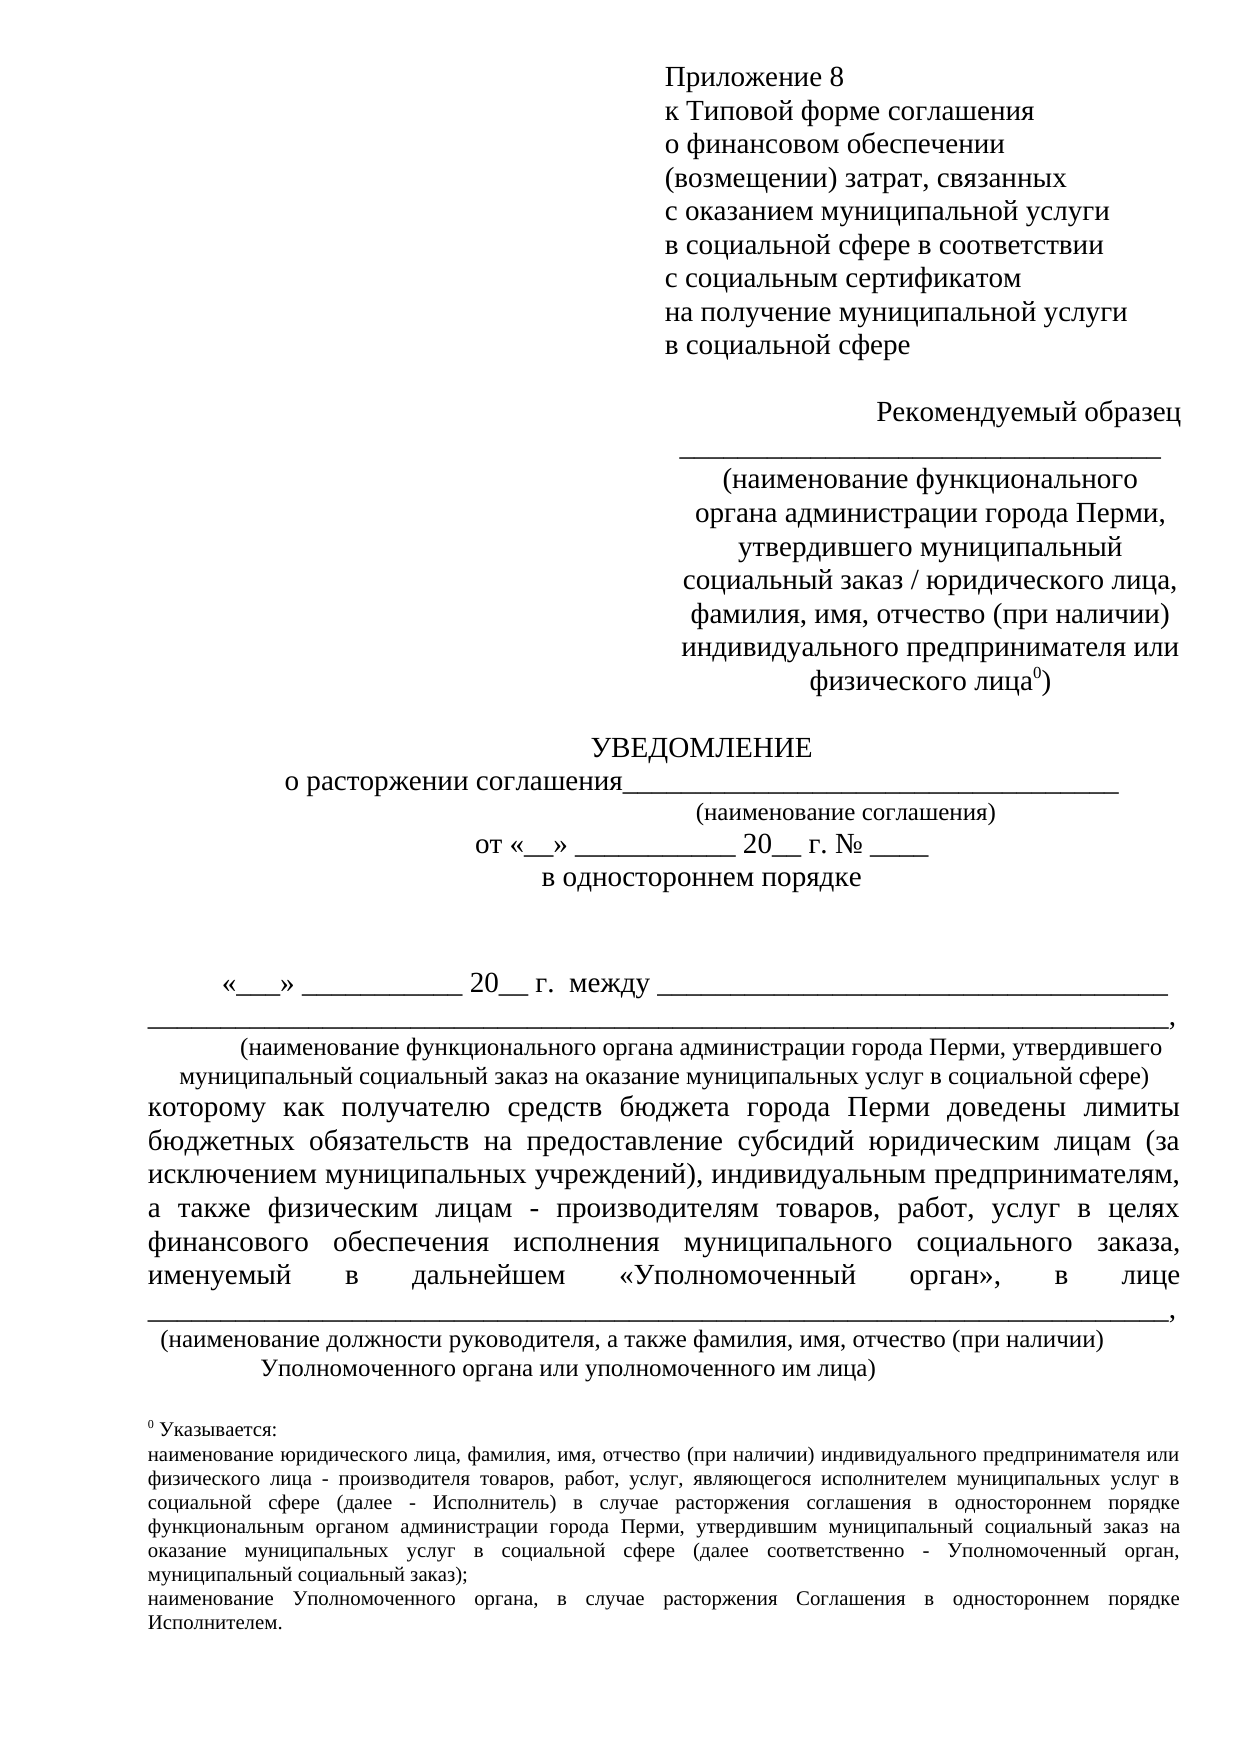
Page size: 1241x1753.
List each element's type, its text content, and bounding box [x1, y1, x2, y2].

text «___» ___________ 20__ г. между ___________________________________ ______________________________________________________________________, [148, 965, 1181, 1032]
text в социальной сфере [664, 327, 1181, 361]
text (возмещении) затрат, связанных [664, 160, 1181, 193]
text с социальным сертификатом [664, 260, 1181, 294]
text которому как получателю средств бюджета города Перми доведены лимиты бюджетных обязательств на предоставление субсидий юридическим лицам (за исключением муниципальных учреждений), индивидуальным предпринимателям, а также физическим лицам - производителям товаров, работ, услуг в целях финансового обеспечения исполнения муниципального социального заказа, именуемый в дальнейшем «Уполномоченный орган», в лице ______________________________________________________________________, [148, 1089, 1181, 1324]
text Рекомендуемый образец [148, 394, 1181, 428]
text _________________________________ [679, 428, 1181, 462]
text (наименование функционального органа администрации города Перми, утвердившего муниципальный социальный заказ на оказание муниципальных услуг в социальной сфере) [148, 1032, 1181, 1089]
text в социальной сфере в соответствии [664, 227, 1181, 260]
subtitle в одностороннем порядке [148, 859, 1181, 893]
subtitle УВЕДОМЛЕНИЕ [148, 730, 1181, 763]
text Уполномоченного органа или уполномоченного им лица) [148, 1353, 1181, 1382]
text о финансовом обеспечении [664, 126, 1181, 160]
text с оказанием муниципальной услуги [664, 193, 1181, 227]
text к Типовой форме соглашения [664, 93, 1181, 126]
subtitle о расторжении соглашения__________________________________ [148, 763, 1181, 797]
text (наименование функционального органа администрации города Перми, утвердившего муниципальный социальный заказ / юридического лица, фамилия, имя, отчество (при наличии) индивидуального предпринимателя или физического лица) [679, 462, 1181, 696]
text (наименование соглашения) [148, 797, 1181, 826]
text на получение муниципальной услуги [664, 294, 1181, 327]
subtitle от «__» ___________ 20__ г. № ____ [148, 826, 1181, 859]
text Приложение 8 [664, 59, 1181, 93]
text (наименование должности руководителя, а также фамилия, имя, отчество (при наличии) [148, 1324, 1181, 1353]
